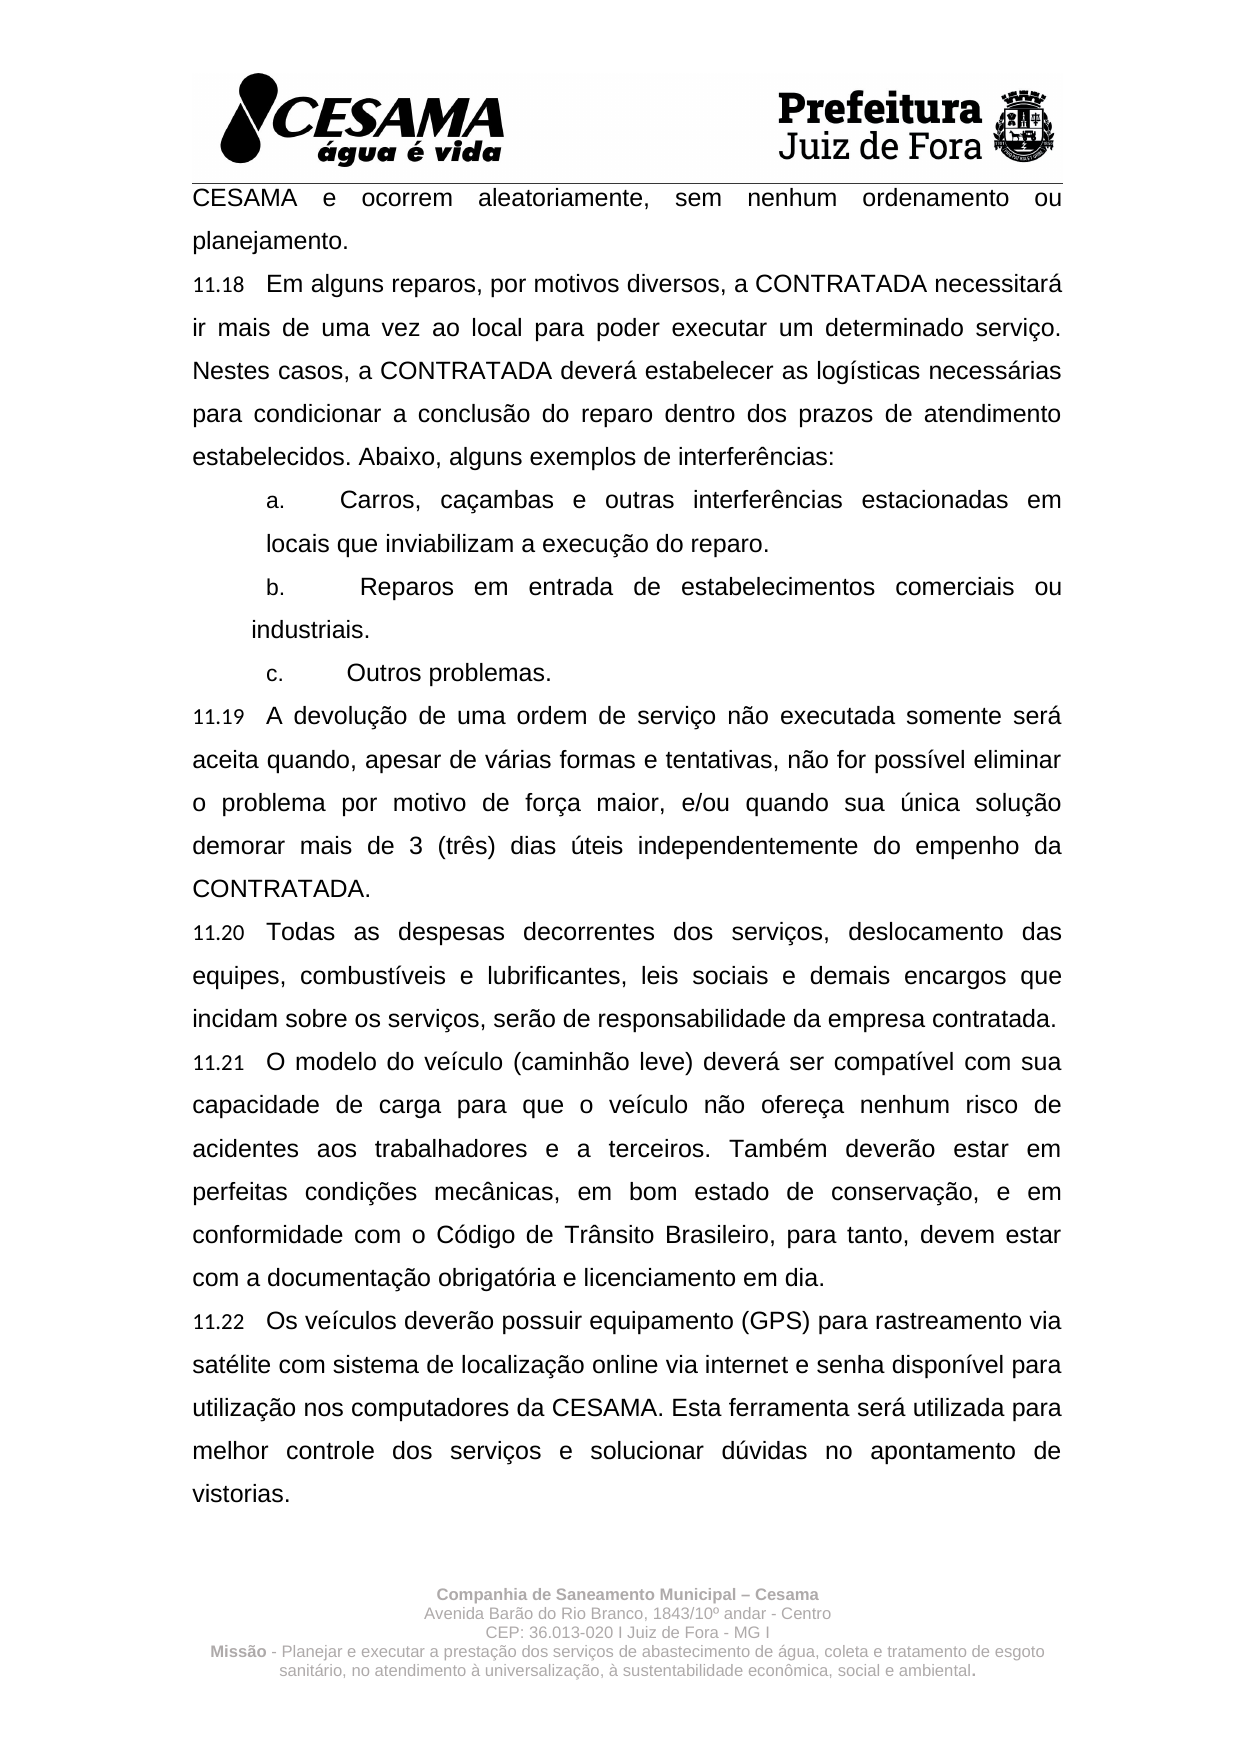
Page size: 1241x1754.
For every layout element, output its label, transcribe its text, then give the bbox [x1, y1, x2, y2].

list Outros problemas. [266, 658, 1063, 687]
list O modelo do veículo (caminhão leve) deverá ser compatível com sua capacidade de carga para que o veículo não ofereça nenhum risco de acidentes aos trabalhadores e a terceiros. Também deverão estar em perfeitas condições mecânicas, em bom estado de conservação, e em conformidade com o Código de Trânsito Brasileiro, para tanto, devem estar com a documentação obrigatória e licenciamento em dia. [192, 1047, 1063, 1292]
list Todas as despesas decorrentes dos serviços, deslocamento das equipes, combustíveis e lubrificantes, leis sociais e demais encargos que incidam sobre os serviços, serão de responsabilidade da empresa contratada. [192, 917, 1063, 1032]
list Carros, caçambas e outras interferências estacionadas em locais que inviabilizam a execução do reparo. [266, 485, 1063, 557]
list A devolução de uma ordem de serviço não executada somente será aceita quando, apesar de várias formas e tentativas, não for possível eliminar o problema por motivo de força maior, e/ou quando sua única solução demorar mais de 3 (três) dias úteis independentemente do empenho da CONTRATADA. [192, 701, 1063, 903]
picture [192, 73, 1063, 184]
list Os veículos deverão possuir equipamento (GPS) para rastreamento via satélite com sistema de localização online via internet e senha disponível para utilização nos computadores da CESAMA. Esta ferramenta será utilizada para melhor controle dos serviços e solucionar dúvidas no apontamento de vistorias. [192, 1306, 1063, 1508]
list Reparos em entrada de estabelecimentos comerciais ou industriais. [251, 572, 1063, 643]
list Em alguns reparos, por motivos diversos, a CONTRATADA necessitará ir mais de uma vez ao local para poder executar um determinado serviço. Nestes casos, a CONTRATADA deverá estabelecer as logísticas necessárias para condicionar a conclusão do reparo dentro dos prazos de atendimento estabelecidos. Abaixo, alguns exemplos de interferências: [192, 269, 1063, 471]
